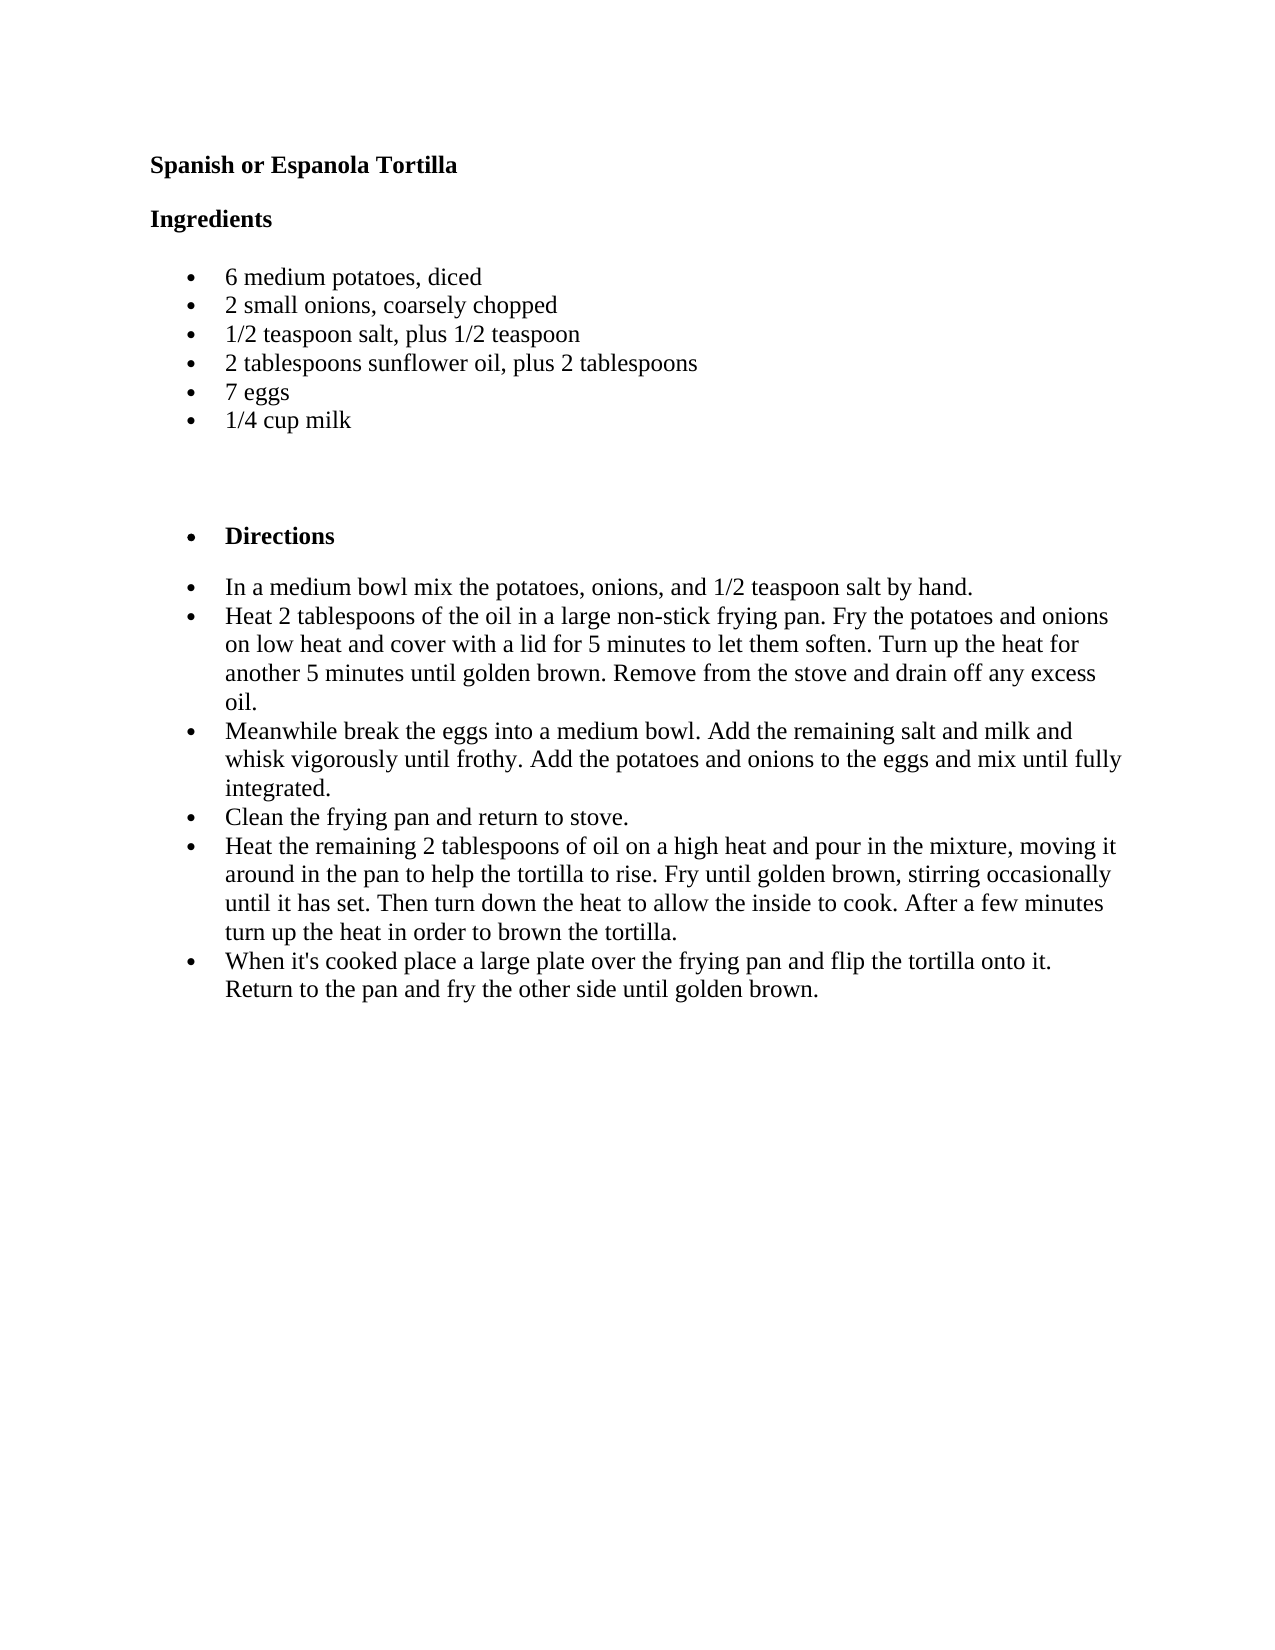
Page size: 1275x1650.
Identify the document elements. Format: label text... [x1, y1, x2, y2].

text Spanish or Espanola Tortilla [150, 150, 1125, 179]
list When it's cooked place a large plate over the frying pan and flip the tortilla onto it. Return to the pan and fry the other side until golden brown. [187, 946, 1125, 1003]
list Clean the frying pan and return to stove. [187, 802, 1125, 831]
list 6 medium potatoes, diced [187, 262, 1125, 291]
list 2 small onions, coarsely chopped [187, 291, 1125, 319]
list Heat the remaining 2 tablespoons of oil on a high heat and pour in the mixture, moving it around in the pan to help the tortilla to rise. Fry until golden brown, stirring occasionally until it has set. Then turn down the heat to allow the inside to cook. After a few minutes turn up the heat in order to brown the tortilla. [187, 831, 1125, 946]
text Ingredients [150, 204, 1125, 233]
list 1/2 teaspoon salt, plus 1/2 teaspoon [187, 319, 1125, 348]
list 1/4 cup milk [187, 406, 1125, 434]
list Meanwhile break the eggs into a medium bowl. Add the remaining salt and milk and whisk vigorously until frothy. Add the potatoes and onions to the eggs and mix until fully integrated. [187, 716, 1125, 802]
list Heat 2 tablespoons of the oil in a large non-stick frying pan. Fry the potatoes and onions on low heat and cover with a lid for 5 minutes to let them soften. Turn up the heat for another 5 minutes until golden brown. Remove from the stove and drain off any excess oil. [187, 601, 1125, 716]
list In a medium bowl mix the potatoes, onions, and 1/2 teaspoon salt by hand. [187, 572, 1125, 601]
list Directions [187, 521, 1125, 550]
list 7 eggs [187, 377, 1125, 406]
list 2 tablespoons sunflower oil, plus 2 tablespoons [187, 348, 1125, 377]
